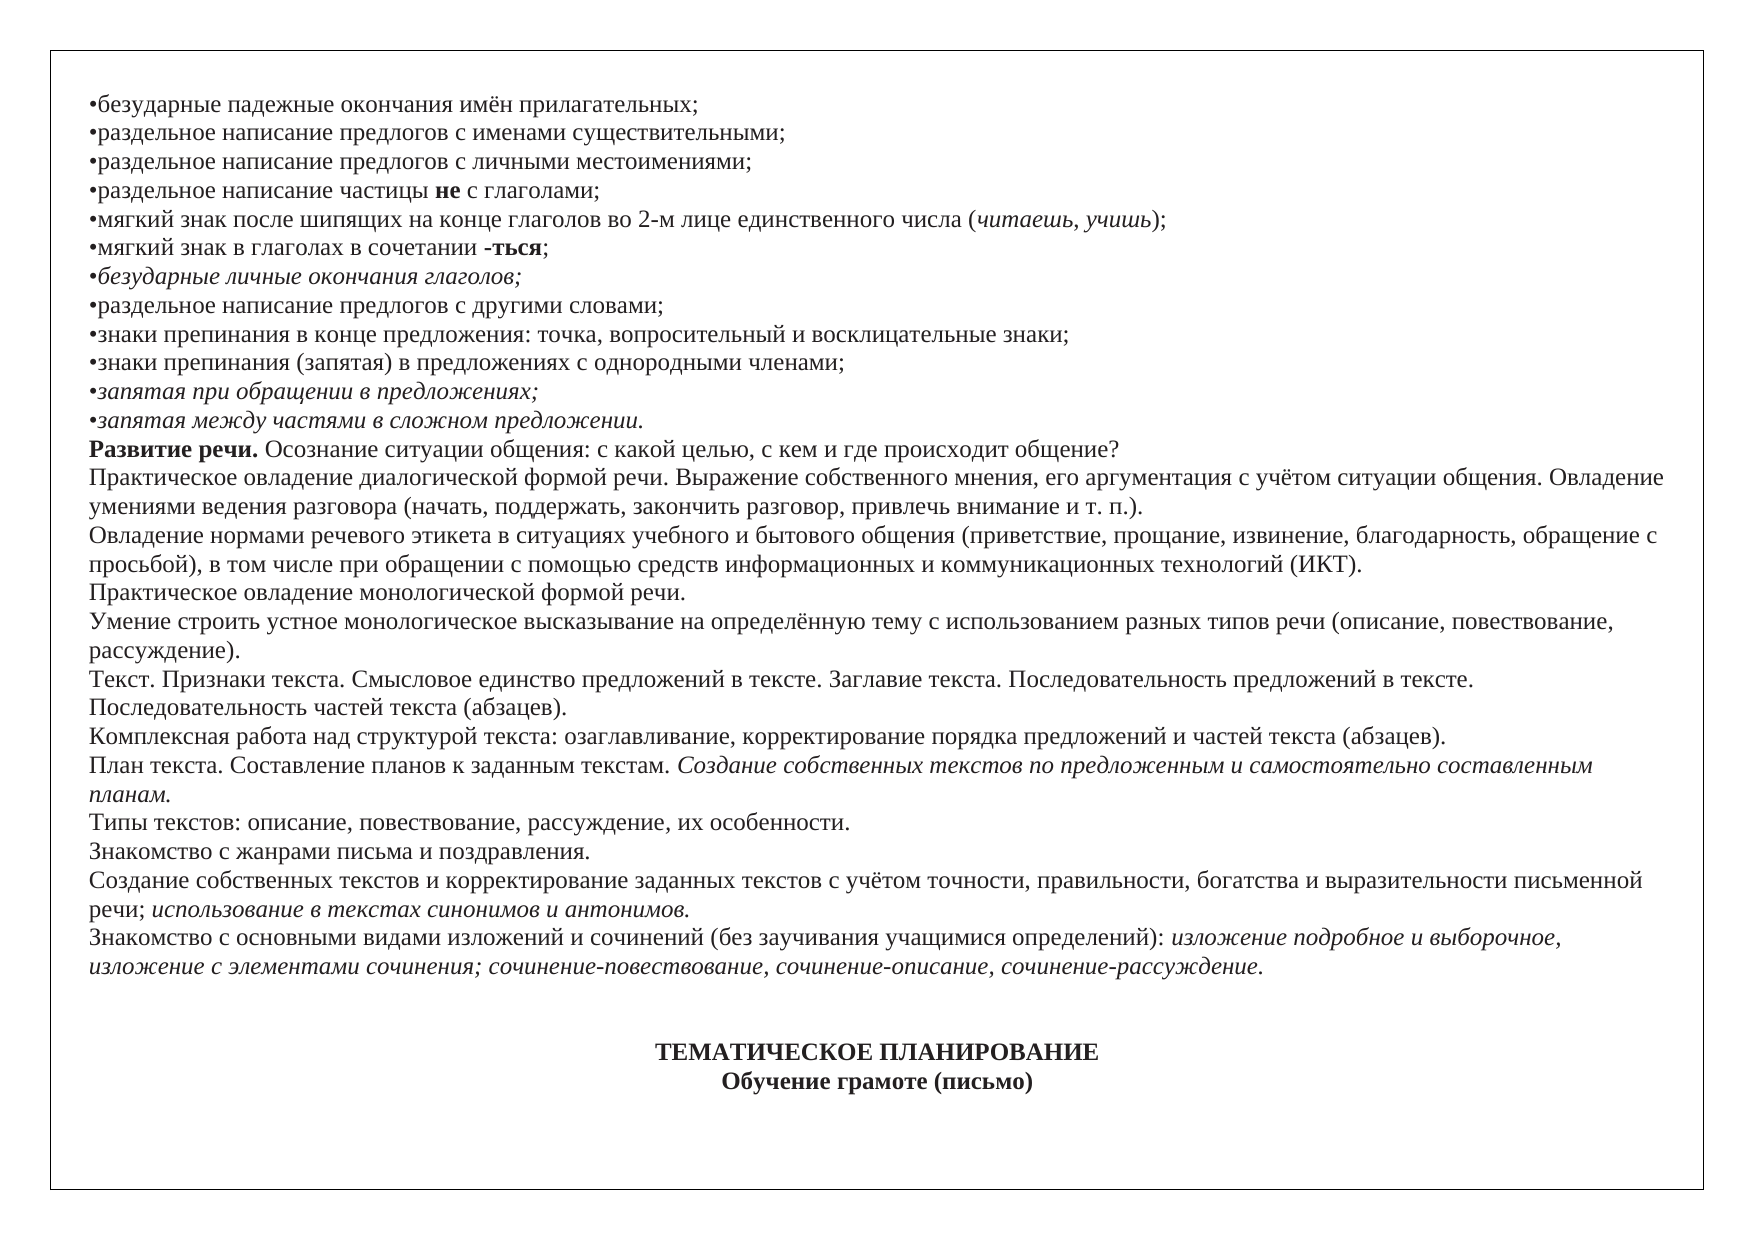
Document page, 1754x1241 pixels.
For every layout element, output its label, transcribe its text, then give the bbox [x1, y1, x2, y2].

text •раздельное написание предлогов с другими словами; [89, 290, 1665, 319]
text Практическое овладение диалогической формой речи. Выражение собственного мнения, его аргументация с учётом ситуации общения. Овладение умениями ведения разговора (начать, поддержать, закончить разговор, привлечь внимание и т. п.). [89, 462, 1665, 520]
text •раздельное написание предлогов с личными местоимениями; [89, 146, 1665, 175]
text •мягкий знак в глаголах в сочетании -ться; [89, 232, 1665, 261]
text Практическое овладение монологической формой речи. [89, 577, 1665, 606]
text Типы текстов: описание, повествование, рассуждение, их особенности. [89, 807, 1665, 836]
text Создание собственных текстов и корректирование заданных текстов с учётом точности, правильности, богатства и выразительности письменной речи; использование в текстах синонимов и антонимов. [89, 865, 1665, 922]
text Знакомство с основными видами изложений и сочинений (без заучивания учащимися определений): изложение подробное и выборочное, изложение с элементами сочинения; сочинение-повествование, сочинение-описание, сочинение-рассуждение. [89, 922, 1665, 980]
text Текст. Признаки текста. Смысловое единство предложений в тексте. Заглавие текста. Последовательность предложений в тексте. Последовательность частей текста (абзацев). [89, 664, 1665, 721]
text •мягкий знак после шипящих на конце глаголов во 2-м лице единственного числа (читаешь, учишь); [89, 204, 1665, 232]
text •раздельное написание предлогов с именами существительными; [89, 117, 1665, 146]
text •раздельное написание частицы не с глаголами; [89, 175, 1665, 204]
text •знаки препинания (запятая) в предложениях с однородными членами; [89, 347, 1665, 376]
text •безударные падежные окончания имён прилагательных; [89, 89, 1665, 117]
text •запятая при обращении в предложениях; [89, 376, 1665, 405]
text Умение строить устное монологическое высказывание на определённую тему с использованием разных типов речи (описание, повествование, рассуждение). [89, 606, 1665, 664]
text Комплексная работа над структурой текста: озаглавливание, корректирование порядка предложений и частей текста (абзацев). [89, 721, 1665, 750]
text Овладение нормами речевого этикета в ситуациях учебного и бытового общения (приветствие, прощание, извинение, благодарность, обращение с просьбой), в том числе при обращении с помощью средств информационных и коммуникационных технологий (ИКТ). [89, 520, 1665, 577]
text ТЕМАТИЧЕСКОЕ ПЛАНИРОВАНИЕ [89, 1037, 1665, 1066]
text План текста. Составление планов к заданным текстам. Создание собственных текстов по предложенным и самостоятельно составленным планам. [89, 750, 1665, 807]
text Знакомство с жанрами письма и поздравления. [89, 836, 1665, 865]
text •безударные личные окончания глаголов; [89, 261, 1665, 290]
text Обучение грамоте (письмо) [89, 1066, 1665, 1095]
text Развитие речи. Осознание ситуации общения: с какой целью, с кем и где происходит общение? [89, 434, 1665, 462]
text •запятая между частями в сложном предложении. [89, 405, 1665, 434]
text •знаки препинания в конце предложения: точка, вопросительный и восклицательные знаки; [89, 319, 1665, 347]
